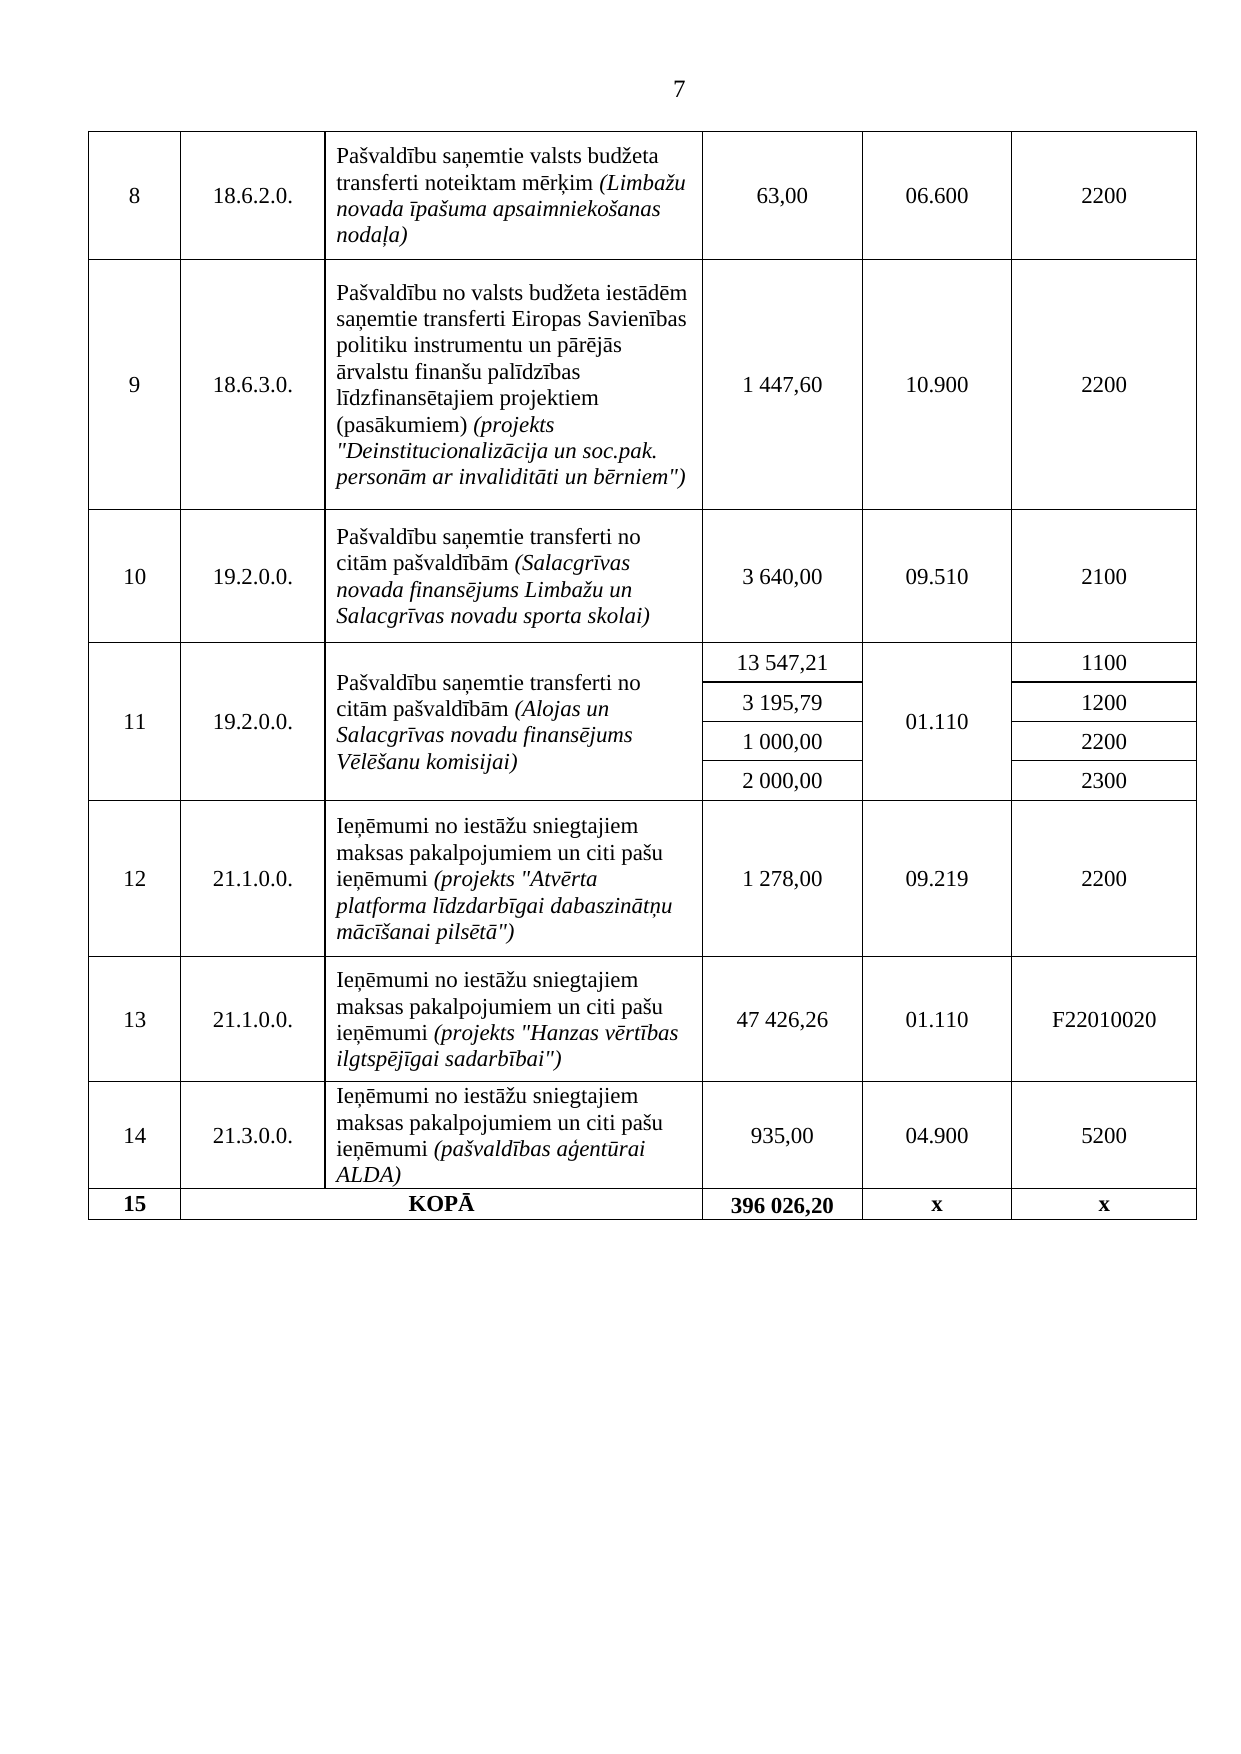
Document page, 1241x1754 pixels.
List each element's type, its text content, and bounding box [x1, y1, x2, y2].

table_cell 18.6.2.0. [181, 132, 324, 259]
table_cell 10.900 [863, 260, 1011, 509]
table_cell 15 [89, 1189, 180, 1219]
table_cell 2200 [1012, 722, 1196, 760]
table_cell Ieņēmumi no iestāžu sniegtajiem maksas pakalpojumiem un citi pašu ieņēmumi (projekts "Hanzas vērtības ilgtspējīgai sadarbībai") [326, 957, 702, 1081]
table_cell Pašvaldību saņemtie transferti no citām pašvaldībām (Alojas un Salacgrīvas novadu finansējums Vēlēšanu komisijai) [326, 643, 702, 800]
table_cell 2 000,00 [703, 761, 862, 800]
table_cell 10 [89, 510, 180, 642]
table_cell 2200 [1012, 260, 1196, 509]
table_cell 21.3.0.0. [181, 1082, 324, 1188]
table_cell 1200 [1012, 683, 1196, 721]
table_cell Ieņēmumi no iestāžu sniegtajiem maksas pakalpojumiem un citi pašu ieņēmumi (projekts "Atvērta platforma līdzdarbīgai dabaszinātņu mācīšanai pilsētā") [326, 801, 702, 956]
table_cell 935,00 [703, 1082, 862, 1188]
table_cell 2300 [1012, 761, 1196, 800]
table_cell Pašvaldību saņemtie transferti no citām pašvaldībām (Salacgrīvas novada finansējums Limbažu un Salacgrīvas novadu sporta skolai) [326, 510, 702, 642]
table_cell 396 026,20 [703, 1189, 862, 1219]
table_cell 09.219 [863, 801, 1011, 956]
table_cell 19.2.0.0. [181, 510, 324, 642]
table_cell Ieņēmumi no iestāžu sniegtajiem maksas pakalpojumiem un citi pašu ieņēmumi (pašvaldības aģentūrai ALDA) [326, 1082, 702, 1188]
table_cell 06.600 [863, 132, 1011, 259]
table_cell 5200 [1012, 1082, 1196, 1188]
table_cell 3 195,79 [703, 683, 862, 721]
table_cell 2200 [1012, 801, 1196, 956]
table_cell 1100 [1012, 643, 1196, 681]
table_cell 1 447,60 [703, 260, 862, 509]
table_cell 01.110 [863, 957, 1011, 1081]
table_cell 21.1.0.0. [181, 957, 324, 1081]
table_cell 18.6.3.0. [181, 260, 324, 509]
table_cell 9 [89, 260, 180, 509]
table_cell 09.510 [863, 510, 1011, 642]
table_cell 19.2.0.0. [181, 643, 324, 800]
table_cell 04.900 [863, 1082, 1011, 1188]
table_cell 13 [89, 957, 180, 1081]
table_cell KOPĀ [181, 1189, 702, 1219]
table_cell 2100 [1012, 510, 1196, 642]
table_cell Pašvaldību saņemtie valsts budžeta transferti noteiktam mērķim (Limbažu novada īpašuma apsaimniekošanas nodaļa) [326, 132, 702, 259]
table_cell Pašvaldību no valsts budžeta iestādēm saņemtie transferti Eiropas Savienības politiku instrumentu un pārējās ārvalstu finanšu palīdzības līdzfinansētajiem projektiem (pasākumiem) (projekts "Deinstitucionalizācija un soc.pak. personām ar invaliditāti un bērniem") [326, 260, 702, 509]
table_cell 12 [89, 801, 180, 956]
table_cell 1 278,00 [703, 801, 862, 956]
table_cell 11 [89, 643, 180, 800]
table_cell 14 [89, 1082, 180, 1188]
table_cell x [863, 1189, 1011, 1219]
table_cell 1 000,00 [703, 722, 862, 760]
table_cell 01.110 [863, 643, 1011, 800]
table_cell 2200 [1012, 132, 1196, 259]
table_cell 21.1.0.0. [181, 801, 324, 956]
table_cell x [1012, 1189, 1196, 1219]
table_cell 3 640,00 [703, 510, 862, 642]
table_cell 47 426,26 [703, 957, 862, 1081]
table_cell 13 547,21 [703, 643, 862, 681]
table_cell 8 [89, 132, 180, 259]
table_cell 63,00 [703, 132, 862, 259]
table_cell F22010020 [1012, 957, 1196, 1081]
